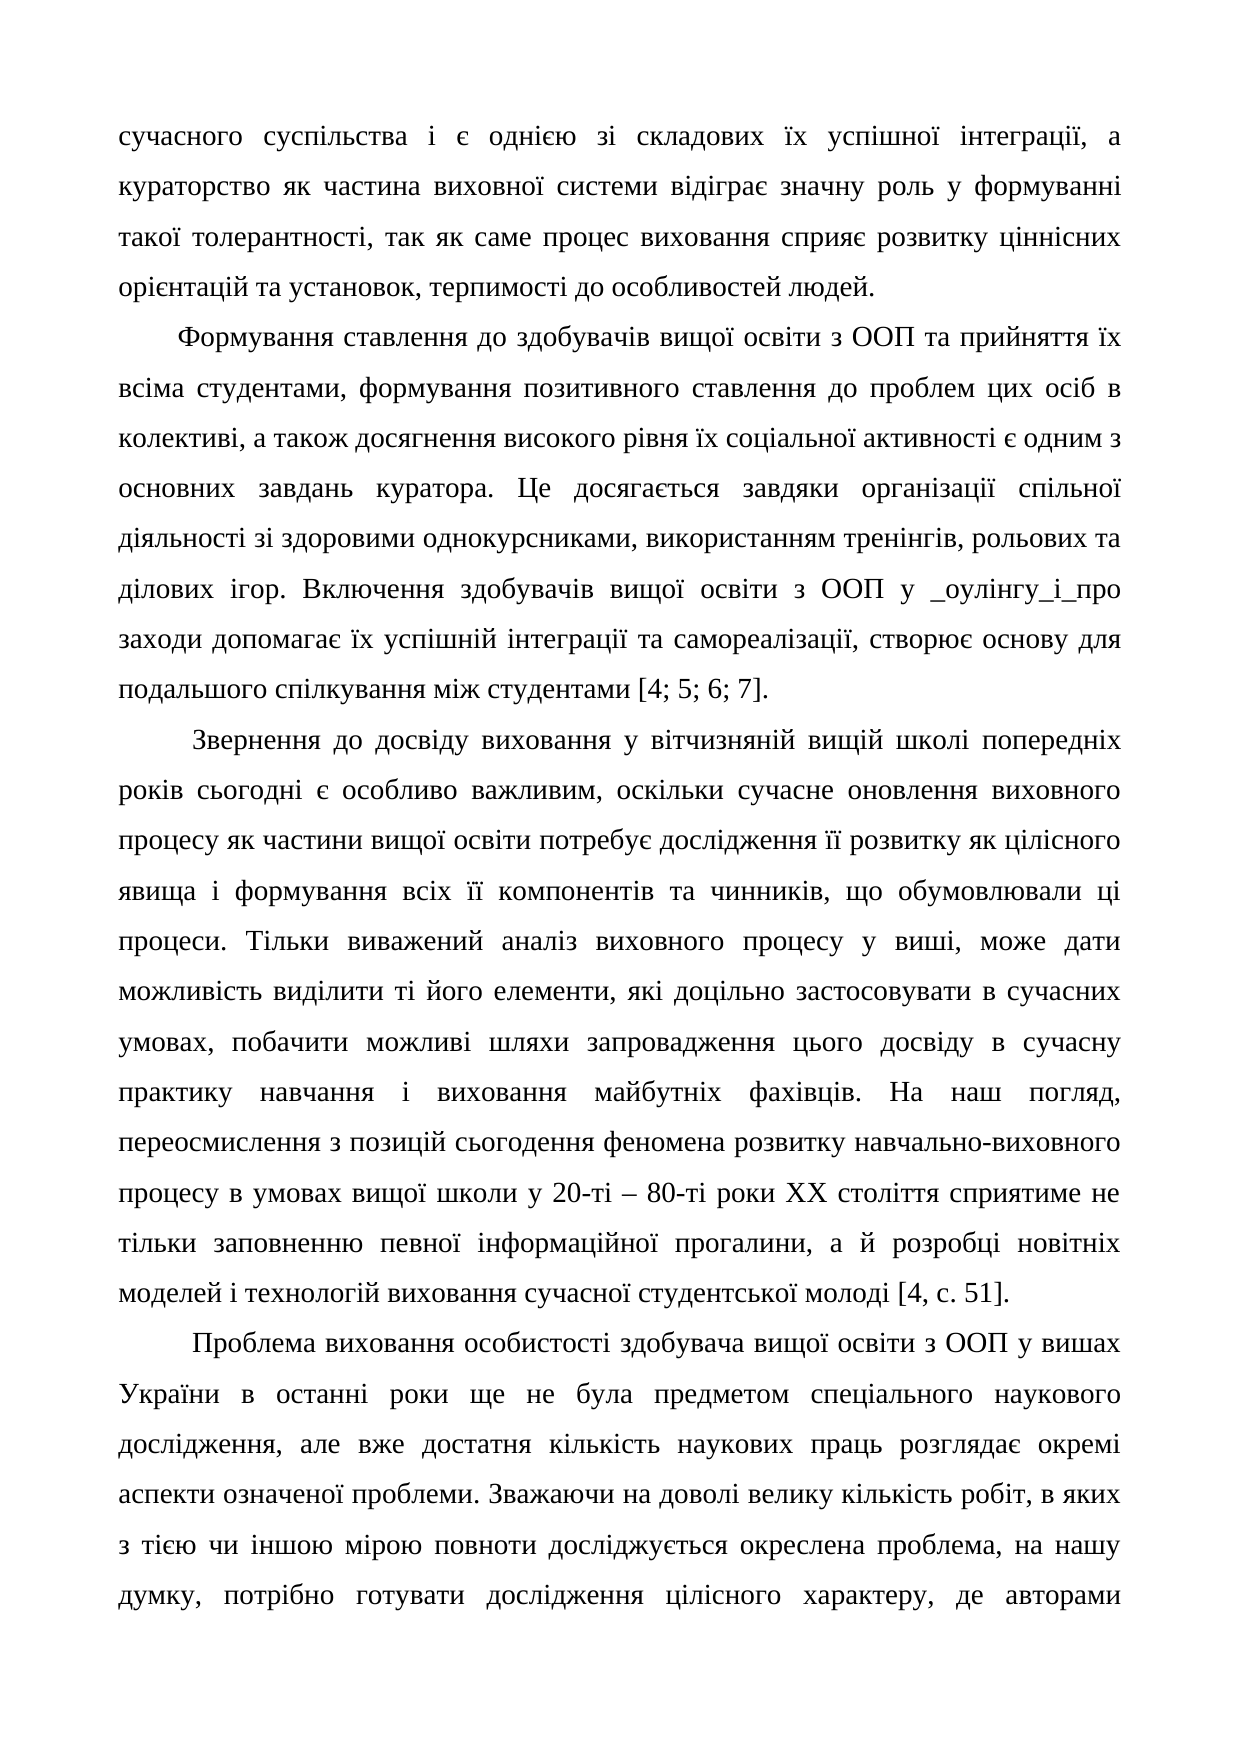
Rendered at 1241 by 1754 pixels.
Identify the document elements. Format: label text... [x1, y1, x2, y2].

text Звернення до досвіду виховання у вітчизняній вищій школі попередніх років сьогодні є особливо важливим, оскільки сучасне оновлення виховного процесу як частини вищої освіти потребує дослідження її розвитку як цілісного явища і формування всіх її компонентів та чинників, що обумовлювали ці процеси. Тільки виважений аналіз виховного процесу у виші, може дати можливість виділити ті його елементи, які доцільно застосовувати в сучасних умовах, побачити можливі шляхи запровадження цього досвіду в сучасну практику навчання і виховання майбутніх фахівців. На наш погляд, переосмислення з позицій сьогодення феномена розвитку навчально-виховного процесу в умовах вищої школи у 20-ті – 80-ті роки ХХ століття сприятиме не тільки заповненню певної інформаційної прогалини, а й розробці новітніх моделей і технологій виховання сучасної студентської молоді [4, с. 51]. [118, 722, 1122, 1309]
text Формування ставлення до здобувачів вищої освіти з ООП та прийняття їх всіма студентами, формування позитивного ставлення до проблем цих осіб в колективі, а також досягнення високого рівня їх соціальної активності є одним з основних завдань куратора. Це досягається завдяки організації спільної діяльності зі здоровими однокурсниками, використанням тренінгів, рольових та ділових ігор. Включення здобувачів вищої освіти з ООП у _оулінгу_і_про заходи допомагає їх успішній інтеграції та самореалізації, створює основу для подальшого спілкування між студентами [4; 5; 6; 7]. [118, 319, 1122, 705]
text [118, 1326, 1122, 1611]
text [118, 118, 1122, 303]
